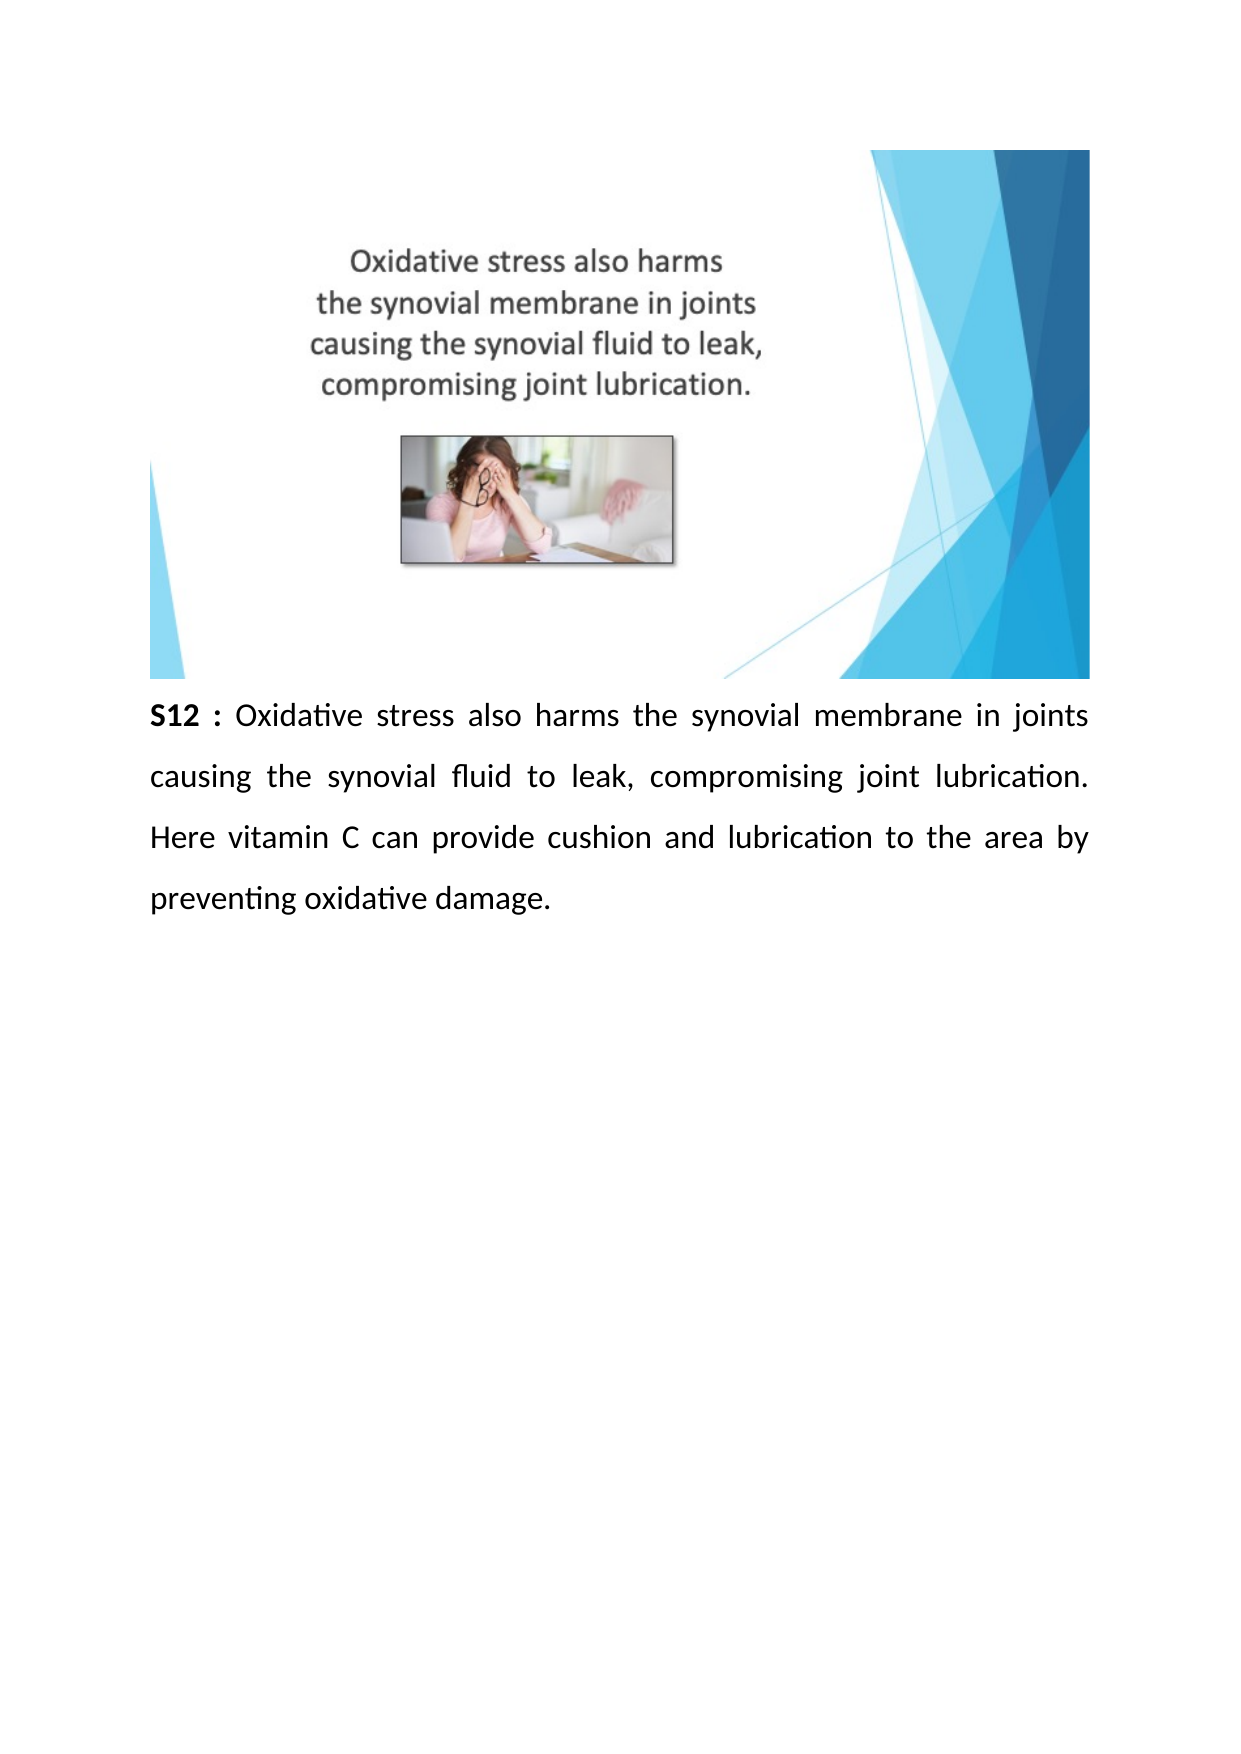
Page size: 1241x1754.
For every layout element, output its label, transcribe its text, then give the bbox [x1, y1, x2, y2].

text S12 : Oxidative stress also harms the synovial membrane in joints causing the synovial fluid to leak, compromising joint lubrication. Here vitamin C can provide cushion and lubrication to the area by preventing oxidative damage. [150, 694, 1090, 918]
picture [150, 150, 1090, 679]
